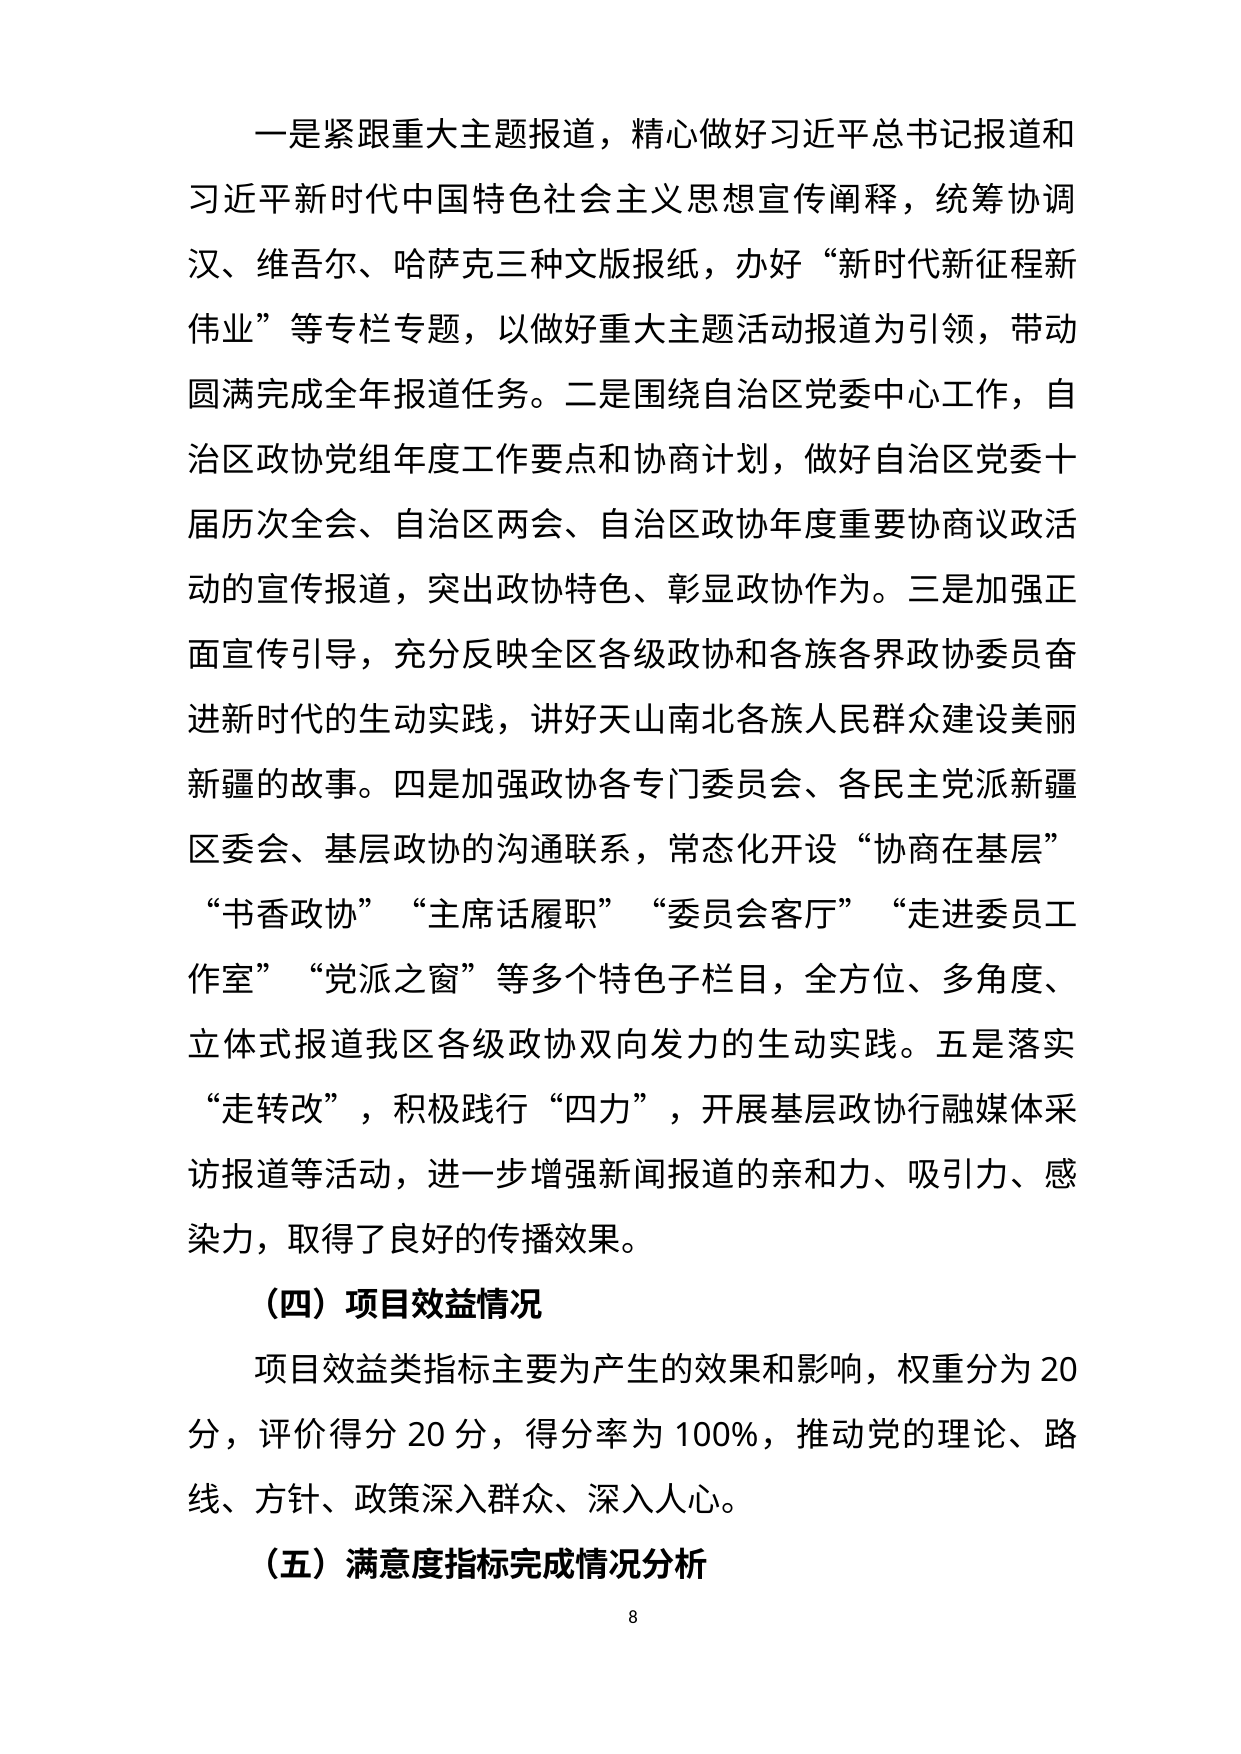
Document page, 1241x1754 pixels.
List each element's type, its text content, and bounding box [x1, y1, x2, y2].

text 一是紧跟重大主题报道，精心做好习近平总书记报道和习近平新时代中国特色社会主义思想宣传阐释，统筹协调汉、维吾尔、哈萨克三种文版报纸，办好“新时代新征程新伟业”等专栏专题，以做好重大主题活动报道为引领，带动圆满完成全年报道任务。二是围绕自治区党委中心工作，自治区政协党组年度工作要点和协商计划，做好自治区党委十届历次全会、自治区两会、自治区政协年度重要协商议政活动的宣传报道，突出政协特色、彰显政协作为。三是加强正面宣传引导，充分反映全区各级政协和各族各界政协委员奋进新时代的生动实践，讲好天山南北各族人民群众建设美丽新疆的故事。四是加强政协各专门委员会、各民主党派新疆区委会、基层政协的沟通联系，常态化开设“协商在基层”“书香政协”“主席话履职”“委员会客厅”“走进委员工作室”“党派之窗”等多个特色子栏目，全方位、多角度、立体式报道我区各级政协双向发力的生动实践。五是落实“走转改”，积极践行“四力”，开展基层政协行融媒体采访报道等活动，进一步增强新闻报道的亲和力、吸引力、感染力，取得了良好的传播效果。 [187, 99, 1078, 1269]
text （四）项目效益情况 [187, 1269, 1078, 1334]
text 项目效益类指标主要为产生的效果和影响，权重分为20分，评价得分20分，得分率为100%，推动党的理论、路线、方针、政策深入群众、深入人心。 [187, 1334, 1078, 1529]
text （五）满意度指标完成情况分析 [187, 1529, 1078, 1594]
